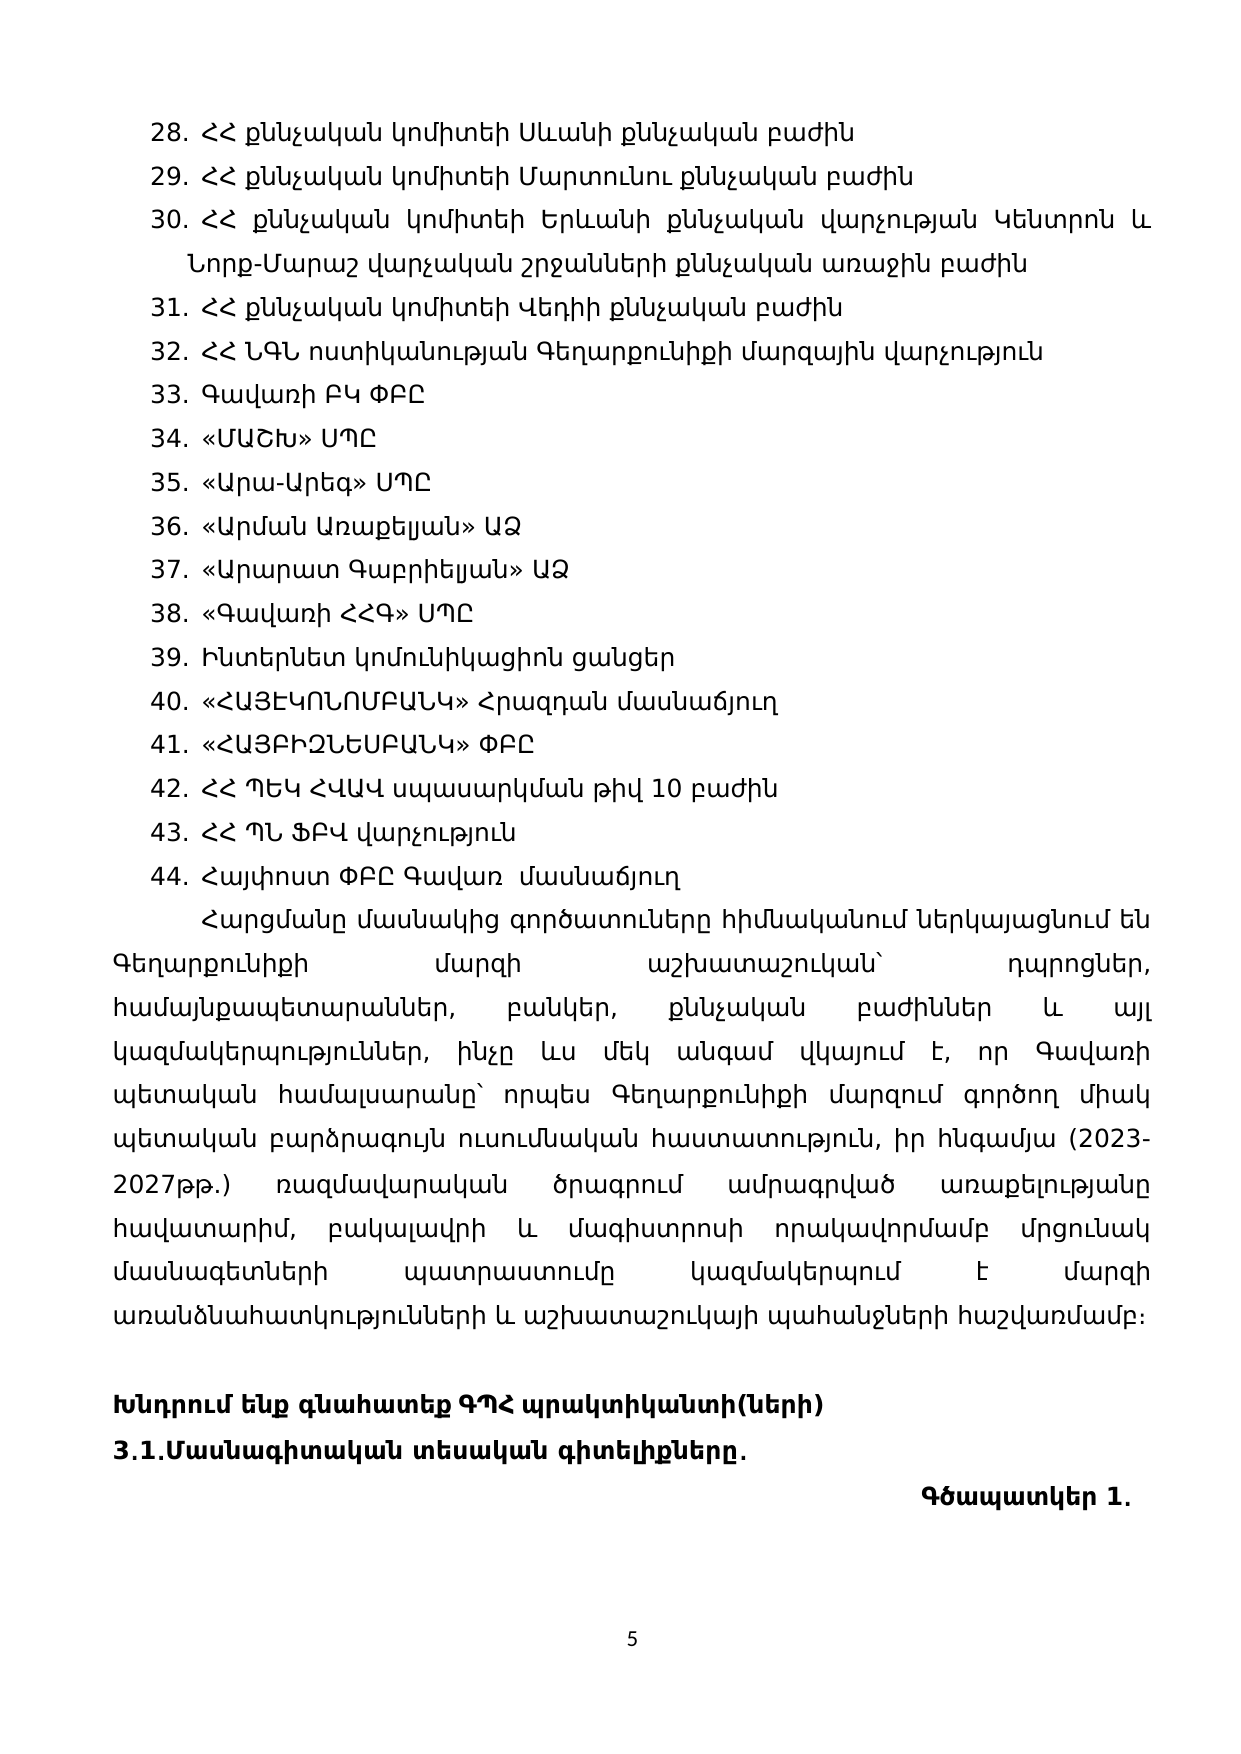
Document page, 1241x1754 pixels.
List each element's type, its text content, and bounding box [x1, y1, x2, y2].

list «Արարատ Գաբրիելյան» ԱՁ [150, 556, 1152, 585]
list ՀՀ քննչական կոմիտեի Մարտունու քննչական բաժին [150, 162, 1152, 191]
list Խնդրում ենք գնահատեք ԳՊՀ պրակտիկանտի(ների) [522, 1389, 1131, 1419]
list «ՀԱՅԲԻԶՆԵՍԲԱՆԿ» ՓԲԸ [150, 731, 1152, 760]
list Գծապատկեր 1․ [172, 1481, 1131, 1511]
list Ինտերնետ կոմունիկացիոն ցանցեր [150, 643, 1152, 672]
list ՀՀ քննչական կոմիտեի Սևանի քննչական բաժին [150, 118, 1152, 147]
list «ՄԱՇԽ» ՍՊԸ [150, 424, 1152, 453]
text Հարցմանը մասնակից գործատուները հիմնականում ներկայացնում են Գեղարքունիքի մարզի աշխատաշուկան՝ դպրոցներ, համայնքապետարաններ, բանկեր, քննչական բաժիններ և այլ կազմակերպություններ, ինչը ևս մեկ անգամ վկայում է, որ Գավառի պետական համալսարանը՝ որպես Գեղարքունիքի մարզում գործող միակ պետական բարձրագույն ուսումնական հաստատություն, իր հնգամյա (2023-2027թթ․) ռազմավարական ծրագրում ամրագրված առաքելությանը հավատարիմ, բակալավրի և մագիստրոսի որակավորմամբ մրցունակ մասնագետների պատրաստումը կազմակերպում է մարզի առանձնահատկությունների և աշխատաշուկայի պահանջների հաշվառմամբ։ [112, 906, 1152, 1331]
list «ՀԱՅԷԿՈՆՈՄԲԱՆԿ» Հրազդան մասնաճյուղ [150, 687, 1152, 716]
list «Արման Առաքելյան» ԱՁ [150, 512, 1152, 541]
list ՀՀ քննչական կոմիտեի Վեդիի քննչական բաժին [150, 293, 1152, 322]
list Հայփոստ ՓԲԸ Գավառ մասնաճյուղ [150, 862, 1152, 891]
list «Գավառի ՀՀԳ» ՍՊԸ [150, 599, 1152, 628]
list 3․1․Մասնագիտական տեսական գիտելիքները․ [112, 1434, 1131, 1465]
list ՀՀ ՆԳՆ ոստիկանության Գեղարքունիքի մարզային վարչություն [150, 337, 1152, 366]
list ՀՀ ՊՆ ՖԲՎ վարչություն [150, 818, 1152, 847]
list «Արա-Արեգ» ՍՊԸ [150, 468, 1152, 497]
list ՀՀ քննչական կոմիտեի Երևանի քննչական վարչության Կենտրոն և Նորք-Մարաշ վարչական շրջանների քննչական առաջին բաժին [150, 206, 1152, 278]
list ՀՀ ՊԵԿ ՀՎԱՎ սպասարկման թիվ 10 բաժին [150, 774, 1152, 803]
list Գավառի ԲԿ ՓԲԸ [150, 381, 1152, 410]
